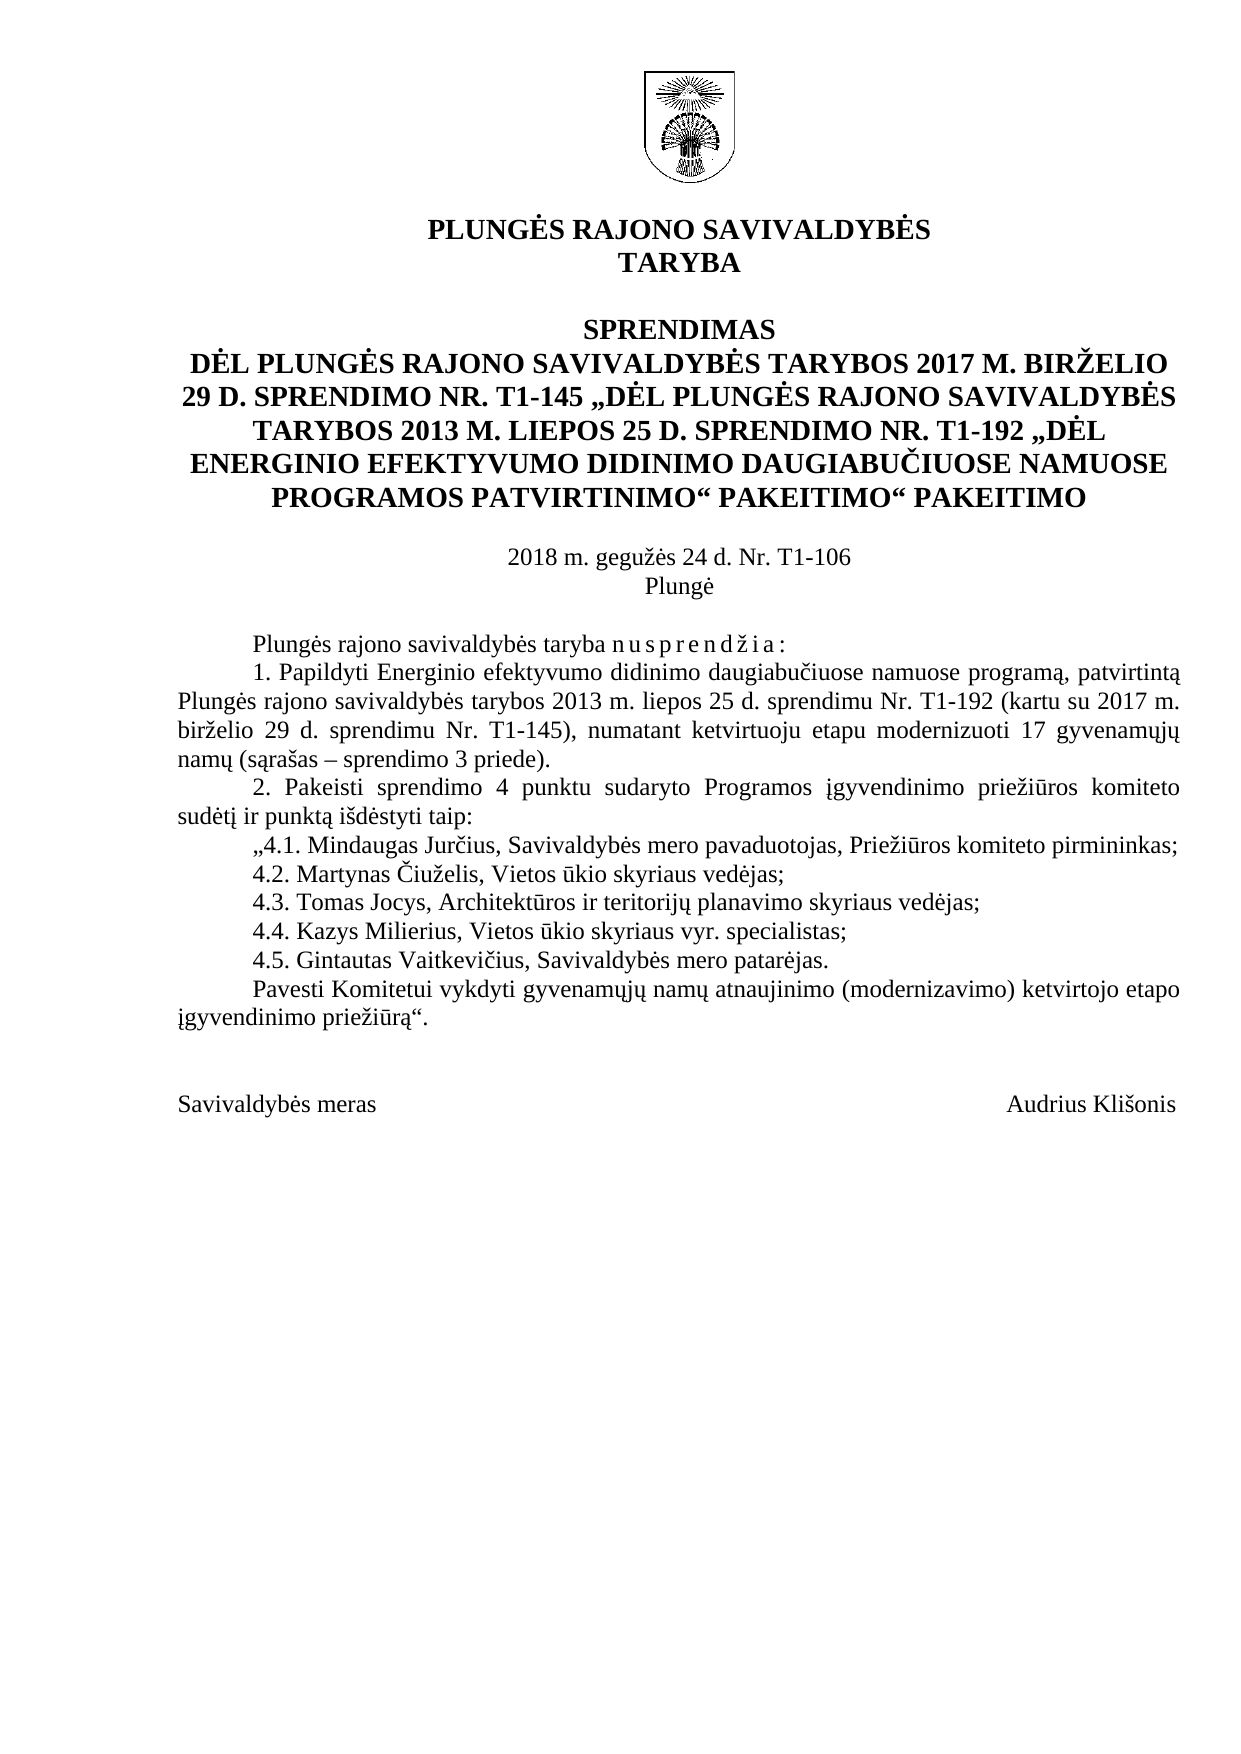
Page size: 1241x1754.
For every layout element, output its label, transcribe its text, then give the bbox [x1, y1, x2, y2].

text 1. Papildyti Energinio efektyvumo didinimo daugiabučiuose namuose programą, patvirtintą Plungės rajono savivaldybės tarybos 2013 m. liepos 25 d. sprendimu Nr. T1-192 (kartu su 2017 m. birželio 29 d. sprendimu Nr. T1-145), numatant ketvirtuoju etapu modernizuoti 17 gyvenamųjų namų (sąrašas – sprendimo 3 priede). [177, 657, 1181, 772]
text TARYBA [177, 245, 1181, 279]
text Plungė [177, 571, 1181, 600]
text „4.1. Mindaugas Jurčius, Savivaldybės mero pavaduotojas, Priežiūros komiteto pirmininkas; [177, 830, 1181, 859]
text 4.4. Kazys Milierius, Vietos ūkio skyriaus vyr. specialistas; [177, 916, 1181, 945]
text 4.2. Martynas Čiuželis, Vietos ūkio skyriaus vedėjas; [177, 859, 1181, 887]
text 2. Pakeisti sprendimo 4 punktu sudaryto Programos įgyvendinimo priežiūros komiteto sudėtį ir punktą išdėstyti taip: [177, 772, 1181, 830]
text 4.5. Gintautas Vaitkevičius, Savivaldybės mero patarėjas. [177, 945, 1181, 974]
text Savivaldybės meras Audrius Klišonis [177, 1089, 1181, 1117]
text SPRENDIMAS [177, 312, 1181, 346]
text 2018 m. gegužės 24 d. Nr. T1-106 [177, 542, 1181, 571]
text Pavesti Komitetui vykdyti gyvenamųjų namų atnaujinimo (modernizavimo) ketvirtojo etapo įgyvendinimo priežiūrą“. [177, 974, 1181, 1031]
text PLUNGĖS RAJONO SAVIVALDYBĖS [177, 118, 1181, 245]
picture [644, 71, 735, 118]
text 4.3. Tomas Jocys, Architektūros ir teritorijų planavimo skyriaus vedėjas; [177, 887, 1181, 916]
text DĖL PLUNGĖS RAJONO SAVIVALDYBĖS TARYBOS 2017 M. birželio 29 d. SPRENDIMO nr. t1-145 „dėl plungės rajono savivaldybės tarybos 2013 m. liepos 25 d. sprendimo nr. t1-192 „DĖL ENERGINIO EFEKTYVUMO DIDINIMO DAUGIABUČIUOSE NAMUOSE PROGRAMOS PATVIRTINIMO“ PAKEITIMO“ pakeitimo [177, 346, 1181, 514]
text Plungės rajono savivaldybės taryba nusprendžia: [177, 629, 1181, 657]
